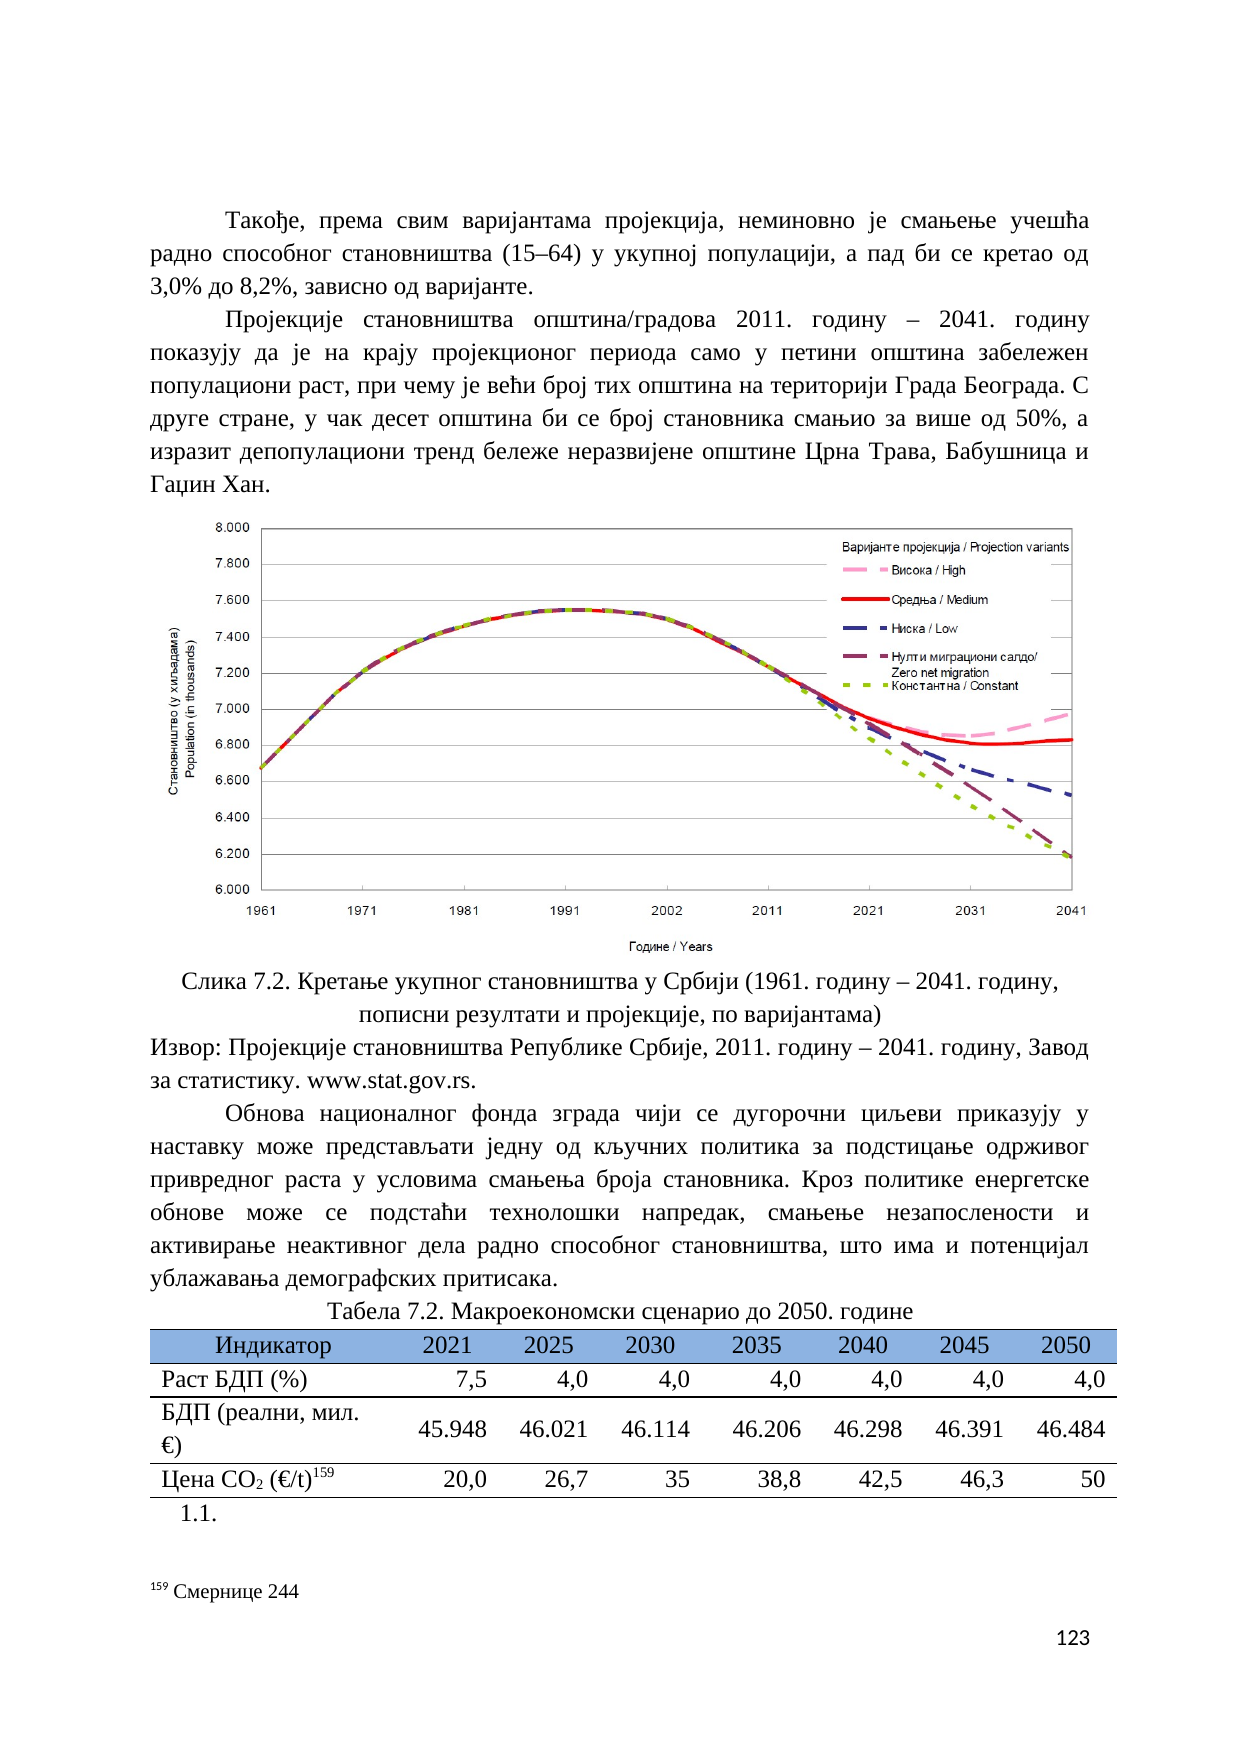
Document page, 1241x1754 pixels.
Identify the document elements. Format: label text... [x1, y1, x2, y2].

picture [150, 502, 1114, 962]
table_header 2050 [1015, 1330, 1117, 1363]
table_header Индикатор [150, 1330, 396, 1363]
table_cell 50 [1015, 1464, 1117, 1497]
text Пројекције становништва општина/градова 2011. годину – 2041. годину показују да је на крају пројекционог периода само у петини општина забележен популациони раст, при чему је већи број тих општина на територији Града Београда. С друге стране, у чак десет општина би се број становника смањио за више од 50%, а изразит депопулациони тренд бележе неразвијене општине Црна Трава, Бабушница и Гаџин Хан. [150, 304, 1090, 498]
table_cell 4,0 [701, 1364, 812, 1396]
text Такође, према свим варијантама пројекција, неминовно је смањење учешћа радно способног становништва (15–64) у укупној популацији, а пад би се кретао од 3,0% до 8,2%, зависно од варијанте. [150, 205, 1090, 300]
table_cell 45.948 [396, 1398, 498, 1463]
text Обнова националног фонда зграда чији се дугорочни циљеви приказују у наставку може представљати једну од кључних политика за подстицање одрживог привредног раста у условима смањења броја становника. Кроз политике енергетске обнове може се подстаћи технолошки напредак, смањење незапослености и активирање неактивног дела радно способног становништва, што има и потенцијал ублажавања демографских притисака. [150, 1098, 1090, 1292]
table_cell 46.021 [498, 1398, 599, 1463]
table_cell БДП (реални, мил. €) [150, 1398, 396, 1463]
table_cell 46,3 [914, 1464, 1015, 1497]
text Табела 7.2. Макроекономски сценарио до 2050. године [150, 1296, 1090, 1325]
table_cell 4,0 [1015, 1364, 1117, 1396]
table_cell 46.484 [1015, 1398, 1117, 1463]
table_header 2025 [498, 1330, 599, 1363]
table_cell 46.114 [599, 1398, 701, 1463]
text Извор: Пројекције становништва Републике Србије, 2011. годину – 2041. годину, Завод за статистику. www.stat.gov.rs. [150, 1032, 1090, 1094]
table_cell 38,8 [701, 1464, 812, 1497]
table_header 2045 [914, 1330, 1015, 1363]
table_cell 46.206 [701, 1398, 812, 1463]
table_cell 20,0 [396, 1464, 498, 1497]
table_header 2021 [396, 1330, 498, 1363]
table_cell Раст БДП (%) [150, 1364, 396, 1396]
table_cell 4,0 [498, 1364, 599, 1396]
table_header 2030 [599, 1330, 701, 1363]
table_cell 4,0 [812, 1364, 914, 1396]
table_cell 35 [599, 1464, 701, 1497]
table_header 2040 [812, 1330, 914, 1363]
text Слика 7.2. Кретање укупног становништва у Србији (1961. годину – 2041. годину, пописни резултати и пројекције, по варијантама) [150, 966, 1090, 1028]
table_header 2035 [701, 1330, 812, 1363]
table_cell 7,5 [396, 1364, 498, 1396]
table_cell 46.391 [914, 1398, 1015, 1463]
table_cell 26,7 [498, 1464, 599, 1497]
table_cell 42,5 [812, 1464, 914, 1497]
table_cell 46.298 [812, 1398, 914, 1463]
table_cell Цена СО2 (€/t) [150, 1464, 396, 1497]
table_cell 4,0 [599, 1364, 701, 1396]
table_cell 4,0 [914, 1364, 1015, 1396]
